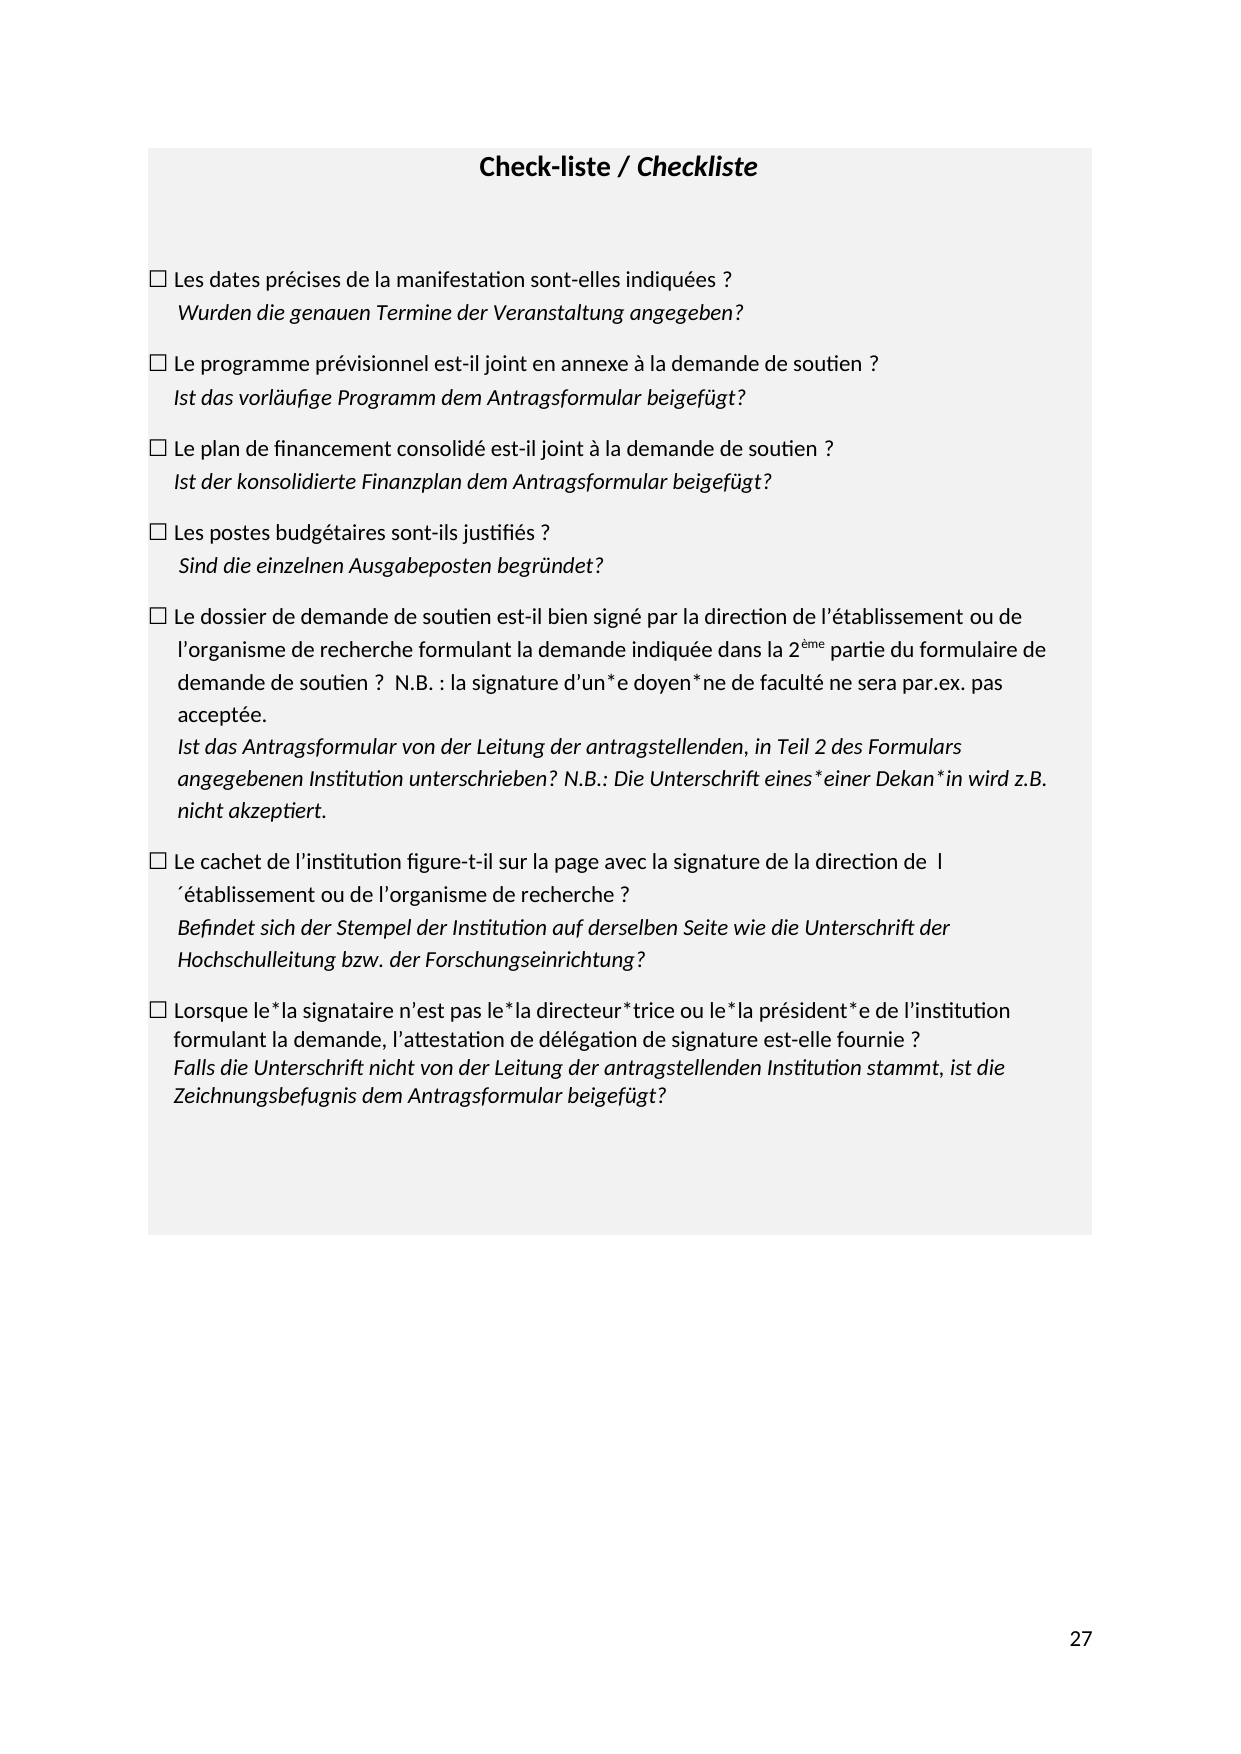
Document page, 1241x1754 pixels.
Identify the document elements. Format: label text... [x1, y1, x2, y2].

text Les dates précises de la manifestation sont-elles indiquées ? Wurden die genauen Termine der Veranstaltung angegeben? [148, 263, 1092, 326]
text Check-liste / Checkliste [148, 148, 1092, 183]
text Le plan de financement consolidé est-il joint à la demande de soutien ? Ist der konsolidierte Finanzplan dem Antragsformular beigefügt? [148, 431, 1092, 495]
text Lorsque le*la signataire n’est pas le*la directeur*trice ou le*la président*e de l’institution [148, 994, 1092, 1025]
text Falls die Unterschrift nicht von der Leitung der antragstellenden Institution stammt, ist die Zeichnungsbefugnis dem Antragsformular beigefügt? [148, 1053, 1092, 1109]
text Le programme prévisionnel est-il joint en annexe à la demande de soutien ? Ist das vorläufige Programm dem Antragsformular beigefügt? [148, 347, 1092, 411]
text Les postes budgétaires sont-ils justifiés ? Sind die einzelnen Ausgabeposten begründet? [148, 516, 1092, 579]
text Le cachet de l’institution figure-t-il sur la page avec la signature de la direction de l´établissement ou de l’organisme de recherche ? Befindet sich der Stempel der Institution auf derselben Seite wie die Unterschrift der Hochschulleitung bzw. der Forschungseinrichtung? [148, 845, 1092, 973]
text Le dossier de demande de soutien est-il bien signé par la direction de l’établissement ou de l’organisme de recherche formulant la demande indiquée dans la 2ème partie du formulaire de demande de soutien ? N.B. : la signature d’un*e doyen*ne de faculté ne sera par.ex. pas acceptée. Ist das Antragsformular von der Leitung der antragstellenden, in Teil 2 des Formulars angegebenen Institution unterschrieben? N.B.: Die Unterschrift eines*einer Dekan*in wird z.B. nicht akzeptiert. [148, 600, 1092, 824]
text formulant la demande, l’attestation de délégation de signature est-elle fournie ? [148, 1025, 1092, 1053]
